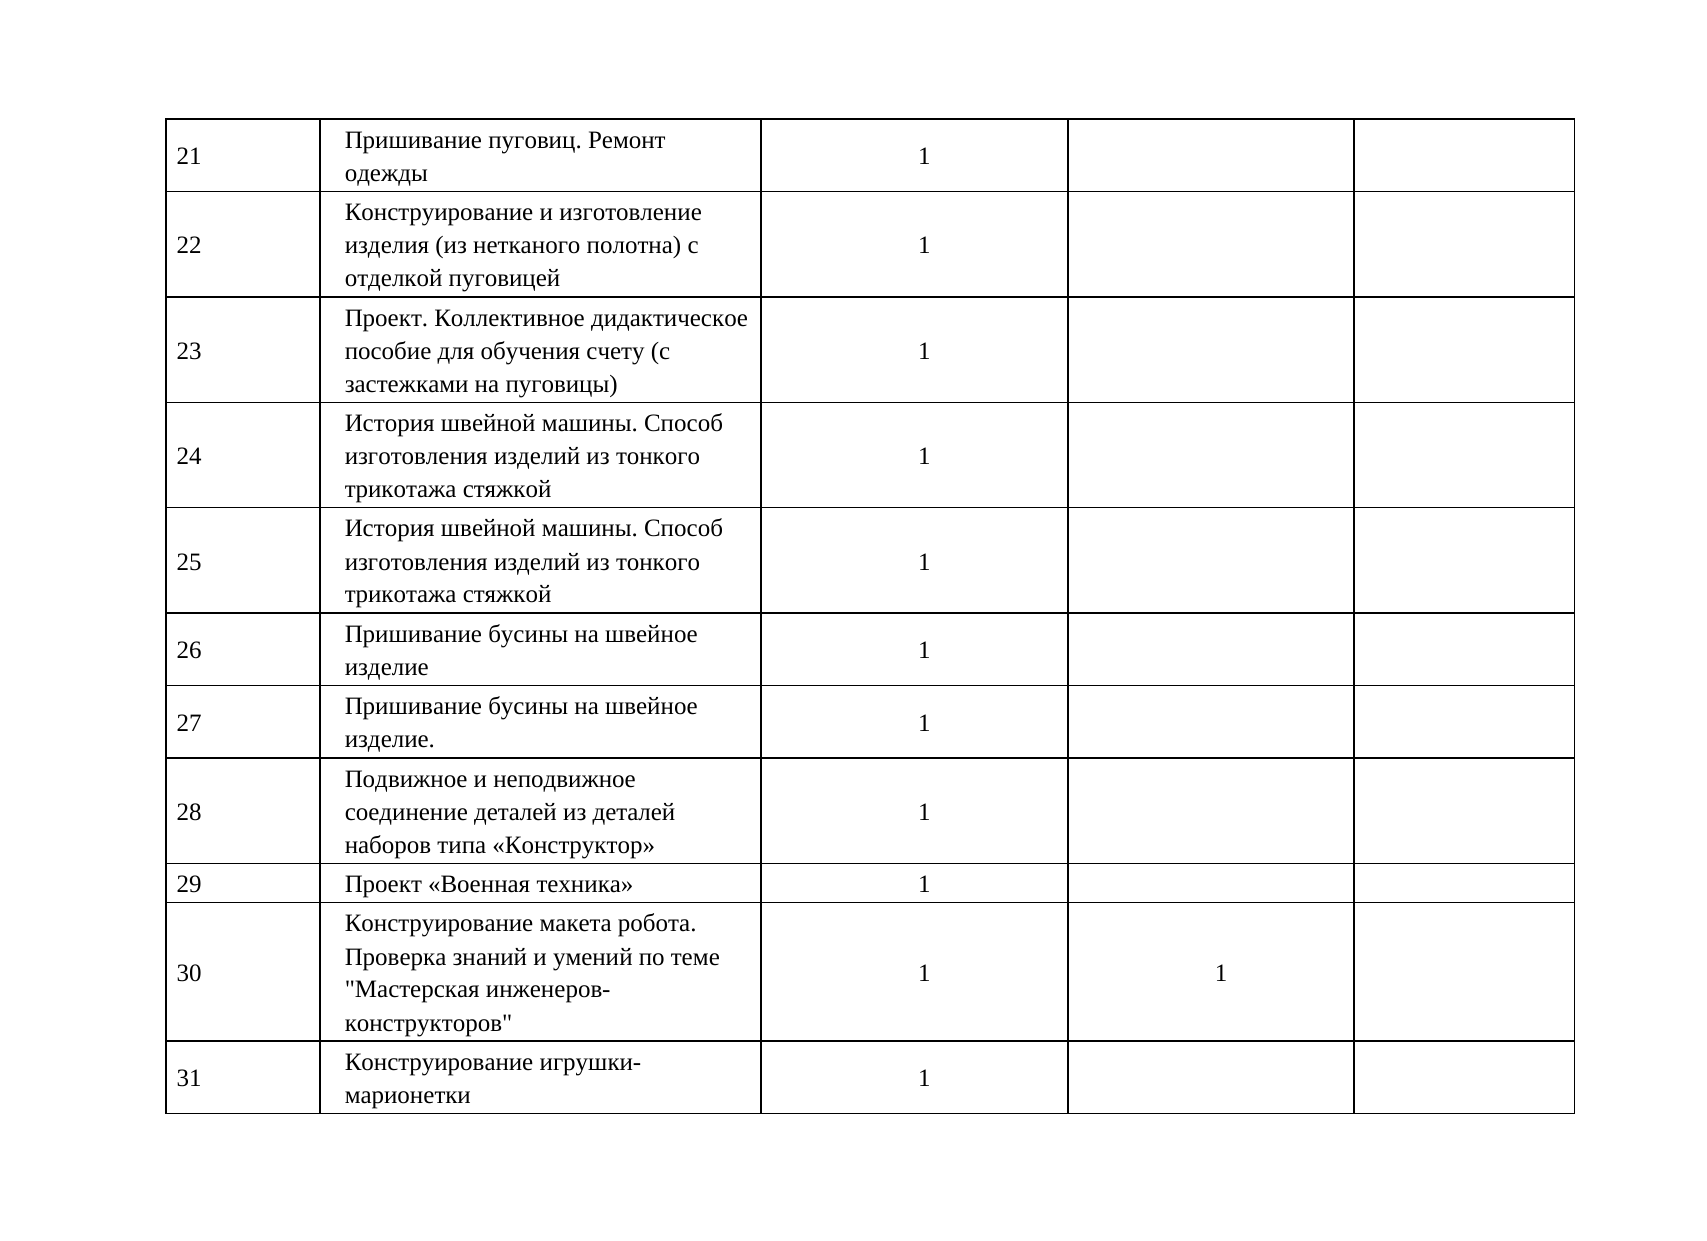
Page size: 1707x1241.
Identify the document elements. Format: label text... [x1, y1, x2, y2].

table_cell [1069, 1042, 1353, 1113]
table_cell Пришивание пуговиц. Ремонт одежды [321, 120, 760, 191]
table_cell [1355, 298, 1574, 401]
table_cell [1069, 508, 1353, 612]
table_cell 21 [167, 120, 319, 191]
table_cell 28 [167, 759, 319, 862]
table_cell Конструирование макета робота. Проверка знаний и умений по теме "Мастерская инженеров-конструкторов" [321, 903, 760, 1040]
table_cell Пришивание бусины на швейное изделие [321, 614, 760, 684]
table_cell 1 [762, 759, 1067, 862]
table_cell 27 [167, 686, 319, 757]
table_cell 1 [1069, 903, 1353, 1040]
table_cell [1069, 403, 1353, 507]
table_cell [1069, 759, 1353, 862]
table_cell [1355, 1042, 1574, 1113]
table_cell Проект «Военная техника» [321, 864, 760, 902]
table_cell Конструирование игрушки-марионетки [321, 1042, 760, 1113]
table_cell [1069, 614, 1353, 684]
table_cell 31 [167, 1042, 319, 1113]
table_cell 22 [167, 192, 319, 296]
table_cell 23 [167, 298, 319, 401]
table_cell [1355, 192, 1574, 296]
table_cell [1069, 120, 1353, 191]
table_cell [1355, 864, 1574, 902]
table_cell 1 [762, 298, 1067, 401]
table_cell [1355, 759, 1574, 862]
table_cell История швейной машины. Способ изготовления изделий из тонкого трикотажа стяжкой [321, 508, 760, 612]
table_cell 30 [167, 903, 319, 1040]
table_cell [1069, 298, 1353, 401]
table_cell 1 [762, 614, 1067, 684]
table_cell [1355, 686, 1574, 757]
table_cell 26 [167, 614, 319, 684]
table_cell [1355, 120, 1574, 191]
table_cell [1069, 192, 1353, 296]
table_cell 1 [762, 120, 1067, 191]
table_cell 29 [167, 864, 319, 902]
table_cell [1355, 508, 1574, 612]
table_cell [1355, 614, 1574, 684]
table_cell Конструирование и изготовление изделия (из нетканого полотна) с отделкой пуговицей [321, 192, 760, 296]
table_cell 1 [762, 686, 1067, 757]
table_cell [1069, 864, 1353, 902]
table_cell 1 [762, 508, 1067, 612]
table_cell 24 [167, 403, 319, 507]
table_cell История швейной машины. Способ изготовления изделий из тонкого трикотажа стяжкой [321, 403, 760, 507]
table_cell 1 [762, 864, 1067, 902]
table_cell [1355, 403, 1574, 507]
table_cell Подвижное и неподвижное соединение деталей из деталей наборов типа «Конструктор» [321, 759, 760, 862]
table_cell [1355, 903, 1574, 1040]
table_cell 1 [762, 403, 1067, 507]
table_cell 1 [762, 903, 1067, 1040]
table_cell 25 [167, 508, 319, 612]
table_cell [1069, 686, 1353, 757]
table_cell Проект. Коллективное дидактическое пособие для обучения счету (с застежками на пуговицы) [321, 298, 760, 401]
table_cell Пришивание бусины на швейное изделие. [321, 686, 760, 757]
table_cell 1 [762, 192, 1067, 296]
table_cell 1 [762, 1042, 1067, 1113]
